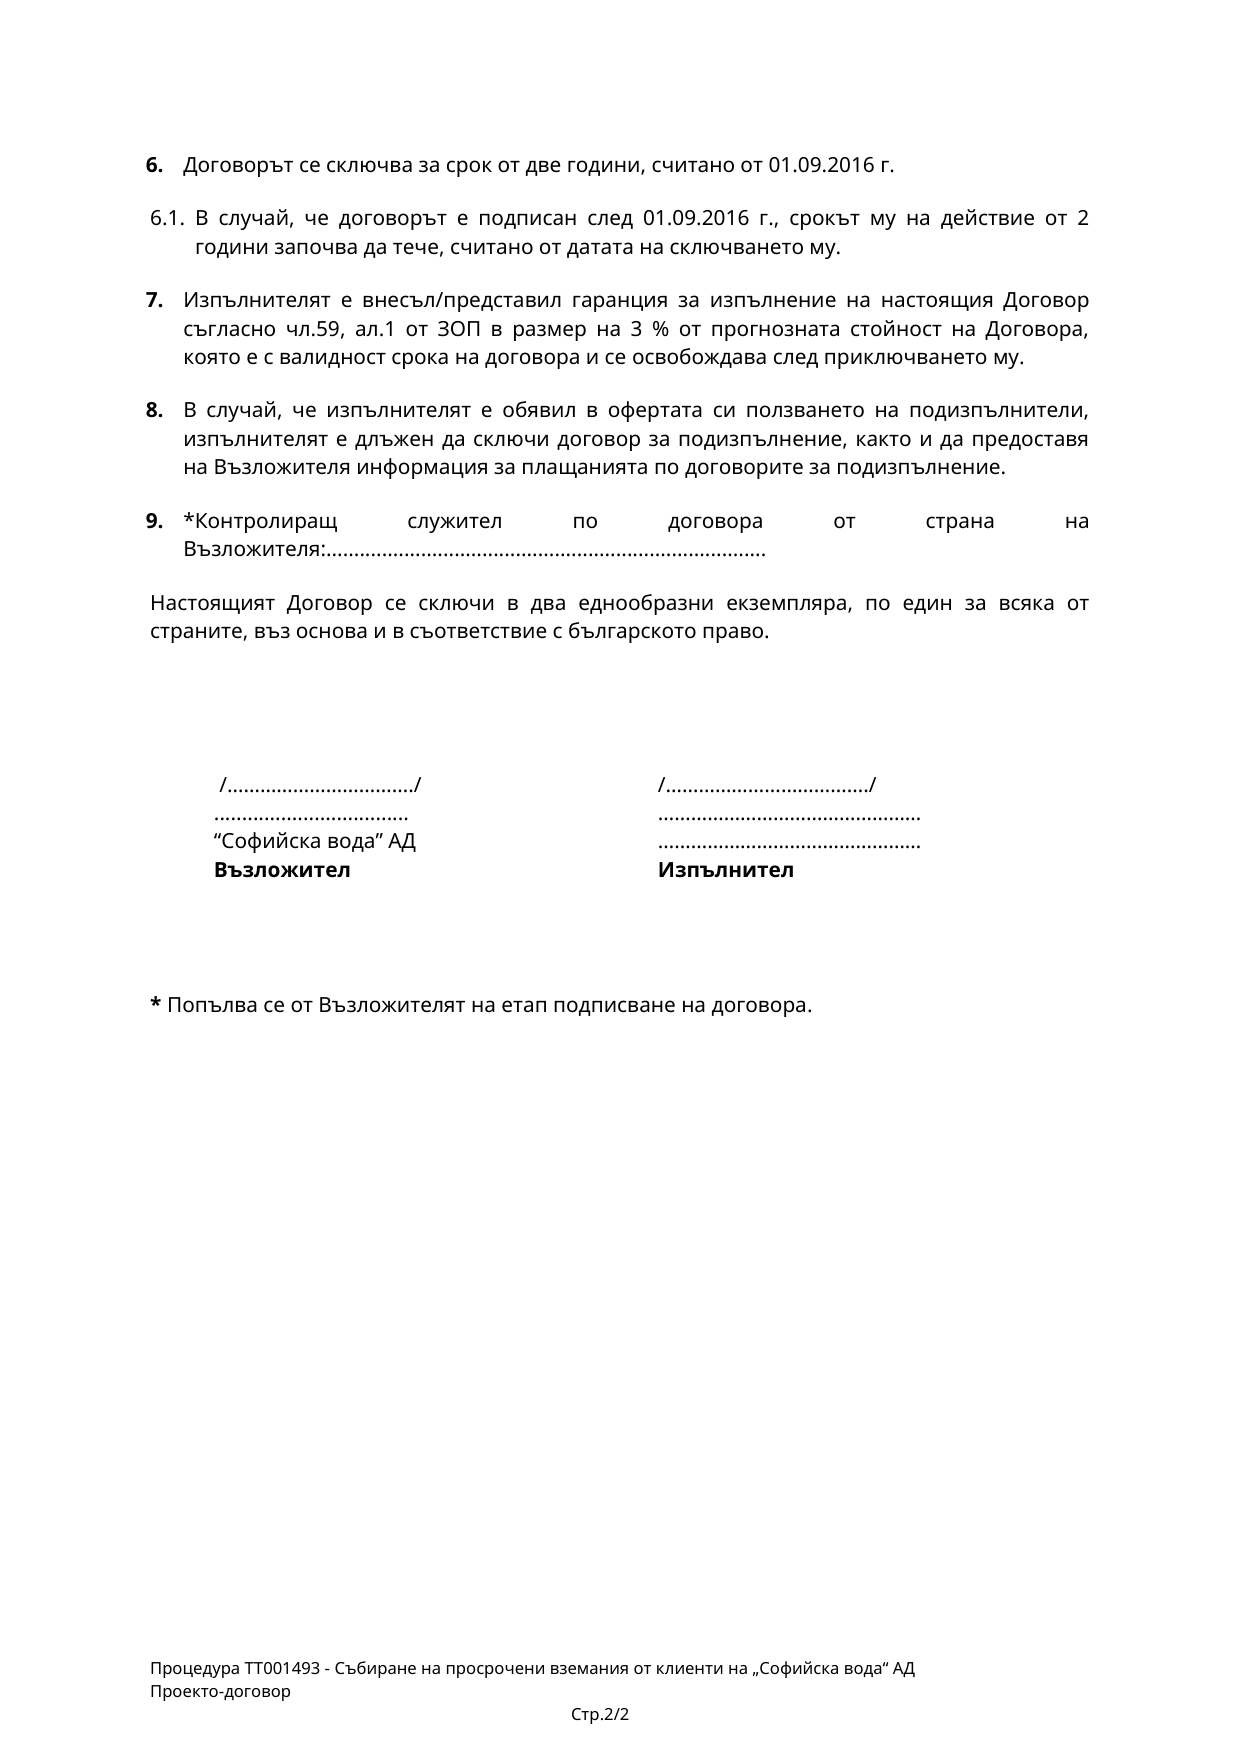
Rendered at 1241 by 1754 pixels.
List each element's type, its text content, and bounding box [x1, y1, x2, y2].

list Изпълнителят е внесъл/представил гаранция за изпълнение на настоящия Договор съгласно чл.59, ал.1 от ЗОП в размер на 3 % от прогнозната стойност на Договора, която е с валидност срока на договора и се освобождава след приключването му. [146, 285, 1090, 371]
text Настоящият Договор се сключи в два еднообразни екземпляра, по един за всяка от страните, въз основа и в съответствие с българското право. [150, 588, 1090, 645]
list В случай, че договорът е подписан след 01.09.2016 г., срокът му на действие от 2 години започва да тече, считано от датата на сключването му. [150, 203, 1090, 260]
text * Попълва се от Възложителят на етап подписване на договора. [150, 990, 1090, 1019]
list Договорът се сключва за срок от две години, считано от 01.09.2016 г. [146, 150, 1090, 178]
list *Контролиращ служител по договора от страна на Възложителя:............................................................................... [146, 506, 1090, 563]
list В случай, че изпълнителят е обявил в офертата си ползването на подизпълнители, изпълнителят е длъжен да сключи договор за подизпълнение, както и да предоставя на Възложителя информация за плащанията по договорите за подизпълнение. [146, 396, 1090, 481]
table_header /………………………………./ ………………………………………… ………………………………………… Изпълнител [646, 770, 1090, 883]
table_header /……………………………./ ................................... “Софийска вода” АД Възложител [203, 770, 646, 883]
